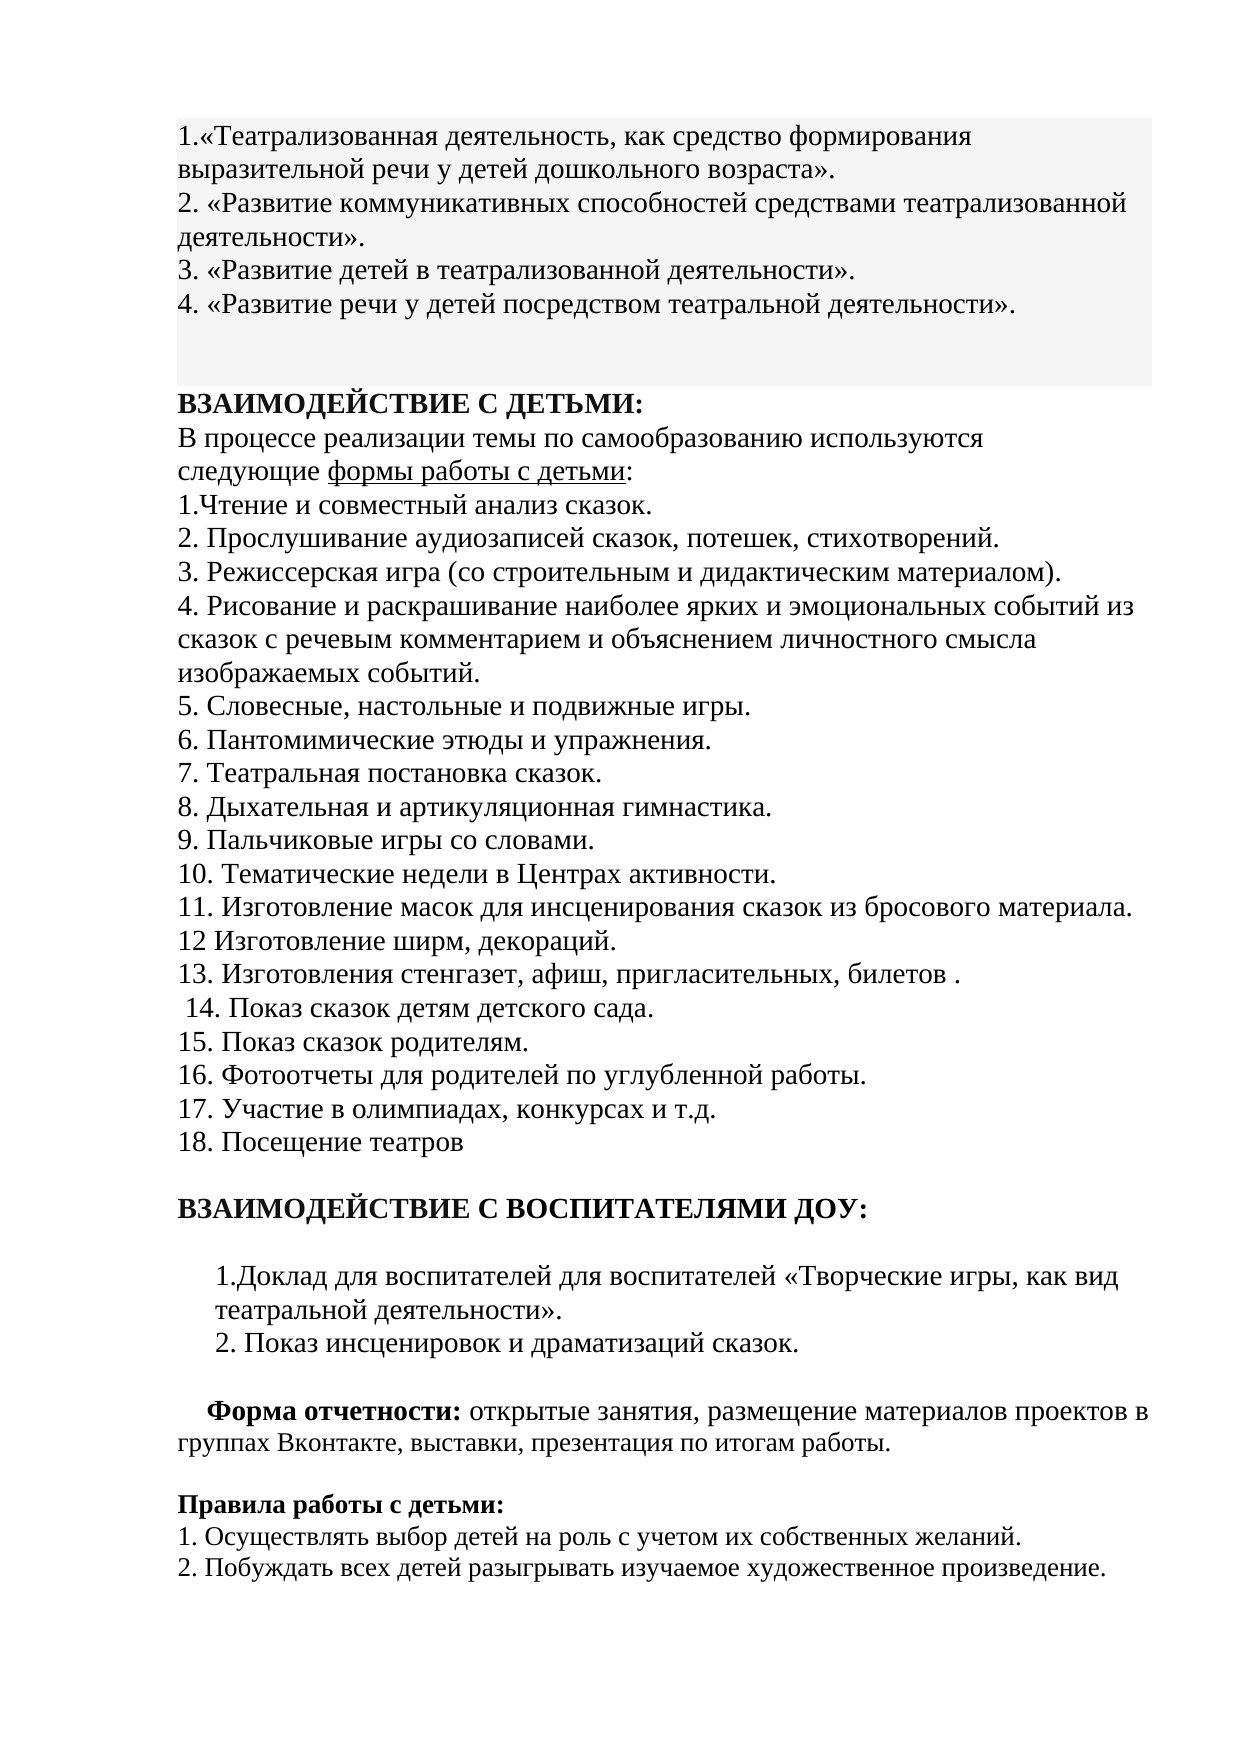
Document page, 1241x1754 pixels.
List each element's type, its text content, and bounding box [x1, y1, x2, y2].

text 11. Изготовление масок для инсценирования сказок из бросового материала. [177, 889, 1152, 923]
text 18. Посещение театров [177, 1124, 1152, 1158]
text В процессе реализации темы по самообразованию используются следующие формы работы с детьми: [177, 420, 1152, 487]
text 14. Показ сказок детям детского сада. [177, 990, 1152, 1024]
text 17. Участие в олимпиадах, конкурсах и т.д. [177, 1091, 1152, 1124]
text 2. Показ инсценировок и драматизаций сказок. [215, 1326, 1152, 1359]
text 4. «Развитие речи у детей посредством театральной деятельности». [177, 286, 1152, 319]
text 7. Театральная постановка сказок. [177, 755, 1152, 789]
text 1. Осуществлять выбор детей на роль с учетом их собственных желаний. [177, 1520, 1152, 1551]
text 16. Фотоотчеты для родителей по углубленной работы. [177, 1057, 1152, 1091]
text 8. Дыхательная и артикуляционная гимнастика. [177, 789, 1152, 822]
text 13. Изготовления стенгазет, афиш, пригласительных, билетов . [177, 957, 1152, 990]
text 3. «Развитие детей в театрализованной деятельности». [177, 252, 1152, 286]
text 12 Изготовление ширм, декораций. [177, 923, 1152, 957]
text Правила работы с детьми: [177, 1488, 1152, 1520]
text 5. Словесные, настольные и подвижные игры. [177, 688, 1152, 722]
text 2. «Развитие коммуникативных способностей средствами театрализованной деятельности». [177, 185, 1152, 252]
text 3. Режиссерская игра (со строительным и дидактическим материалом). [177, 554, 1152, 588]
text 1.Чтение и совместный анализ сказок. [177, 487, 1152, 521]
text 15. Показ сказок родителям. [177, 1024, 1152, 1057]
text Форма отчетности: открытые занятия, размещение материалов проектов в группах Вконтакте, выставки, презентация по итогам работы. [177, 1393, 1152, 1457]
text 1.«Театрализованная деятельность, как средство формирования выразительной речи у детей дошкольного возраста». [177, 118, 1152, 185]
text ВЗАИМОДЕЙСТВИЕ С ВОСПИТАТЕЛЯМИ ДОУ: [177, 1191, 1152, 1225]
text 10. Тематические недели в Центрах активности. [177, 856, 1152, 889]
text 1.Доклад для воспитателей для воспитателей «Творческие игры, как вид театральной деятельности». [215, 1258, 1152, 1326]
text 6. Пантомимические этюды и упражнения. [177, 722, 1152, 755]
text 9. Пальчиковые игры со словами. [177, 822, 1152, 856]
text 2. Побуждать всех детей разыгрывать изучаемое художественное произведение. [177, 1551, 1152, 1582]
text 2. Прослушивание аудиозаписей сказок, потешек, стихотворений. [177, 521, 1152, 554]
text ВЗАИМОДЕЙСТВИЕ С ДЕТЬМИ: [177, 386, 1152, 420]
text 4. Рисование и раскрашивание наиболее ярких и эмоциональных событий из сказок с речевым комментарием и объяснением личностного смысла изображаемых событий. [177, 588, 1152, 688]
